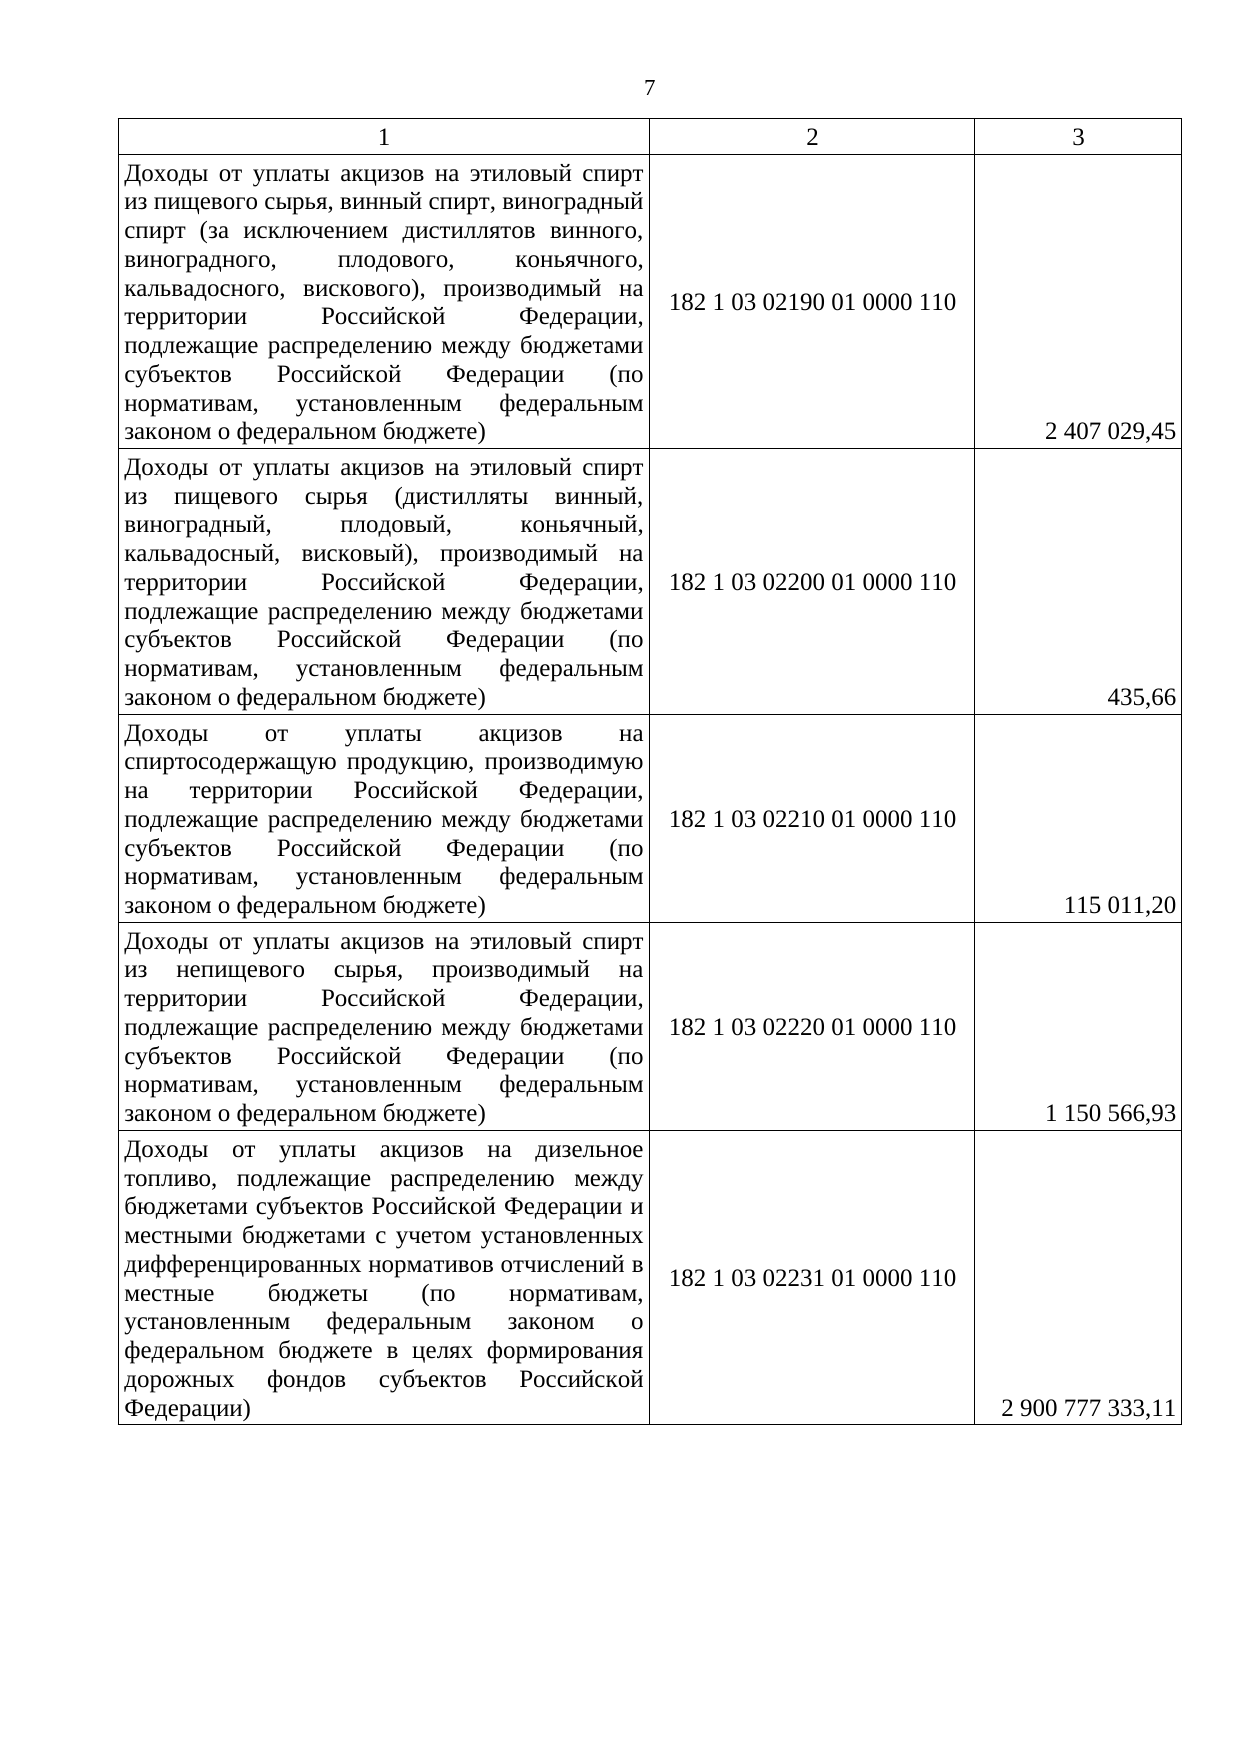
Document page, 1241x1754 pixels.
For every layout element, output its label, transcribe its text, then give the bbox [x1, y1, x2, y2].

table_cell 115 011,20 [975, 715, 1181, 922]
table_cell Доходы от уплаты акцизов на этиловый спирт из пищевого сырья (дистилляты винный, виноградный, плодовый, коньячный, кальвадосный, висковый), производимый на территории Российской Федерации, подлежащие распределению между бюджетами субъектов Российской Федерации (по нормативам, установленным федеральным законом о федеральном бюджете) [119, 449, 649, 714]
table_cell 182 1 03 02190 01 0000 110 [650, 155, 974, 448]
table_cell Доходы от уплаты акцизов на этиловый спирт из непищевого сырья, производимый на территории Российской Федерации, подлежащие распределению между бюджетами субъектов Российской Федерации (по нормативам, установленным федеральным законом о федеральном бюджете) [119, 923, 649, 1130]
table_cell 2 900 777 333,11 [975, 1131, 1181, 1424]
table_header 1 [119, 119, 649, 154]
table_cell 182 1 03 02220 01 0000 110 [650, 923, 974, 1130]
table_header 3 [975, 119, 1181, 154]
table_cell Доходы от уплаты акцизов на спиртосодержащую продукцию, производимую на территории Российской Федерации, подлежащие распределению между бюджетами субъектов Российской Федерации (по нормативам, установленным федеральным законом о федеральном бюджете) [119, 715, 649, 922]
table_cell Доходы от уплаты акцизов на этиловый спирт из пищевого сырья, винный спирт, виноградный спирт (за исключением дистиллятов винного, виноградного, плодового, коньячного, кальвадосного, вискового), производимый на территории Российской Федерации, подлежащие распределению между бюджетами субъектов Российской Федерации (по нормативам, установленным федеральным законом о федеральном бюджете) [119, 155, 649, 448]
table_header 2 [650, 119, 974, 154]
table_cell 182 1 03 02200 01 0000 110 [650, 449, 974, 714]
table_cell 182 1 03 02231 01 0000 110 [650, 1131, 974, 1424]
table_cell 1 150 566,93 [975, 923, 1181, 1130]
table_cell 435,66 [975, 449, 1181, 714]
table_cell 2 407 029,45 [975, 155, 1181, 448]
table_cell Доходы от уплаты акцизов на дизельное топливо, подлежащие распределению между бюджетами субъектов Российской Федерации и местными бюджетами с учетом установленных дифференцированных нормативов отчислений в местные бюджеты (по нормативам, установленным федеральным законом о федеральном бюджете в целях формирования дорожных фондов субъектов Российской Федерации) [119, 1131, 649, 1424]
table_cell 182 1 03 02210 01 0000 110 [650, 715, 974, 922]
